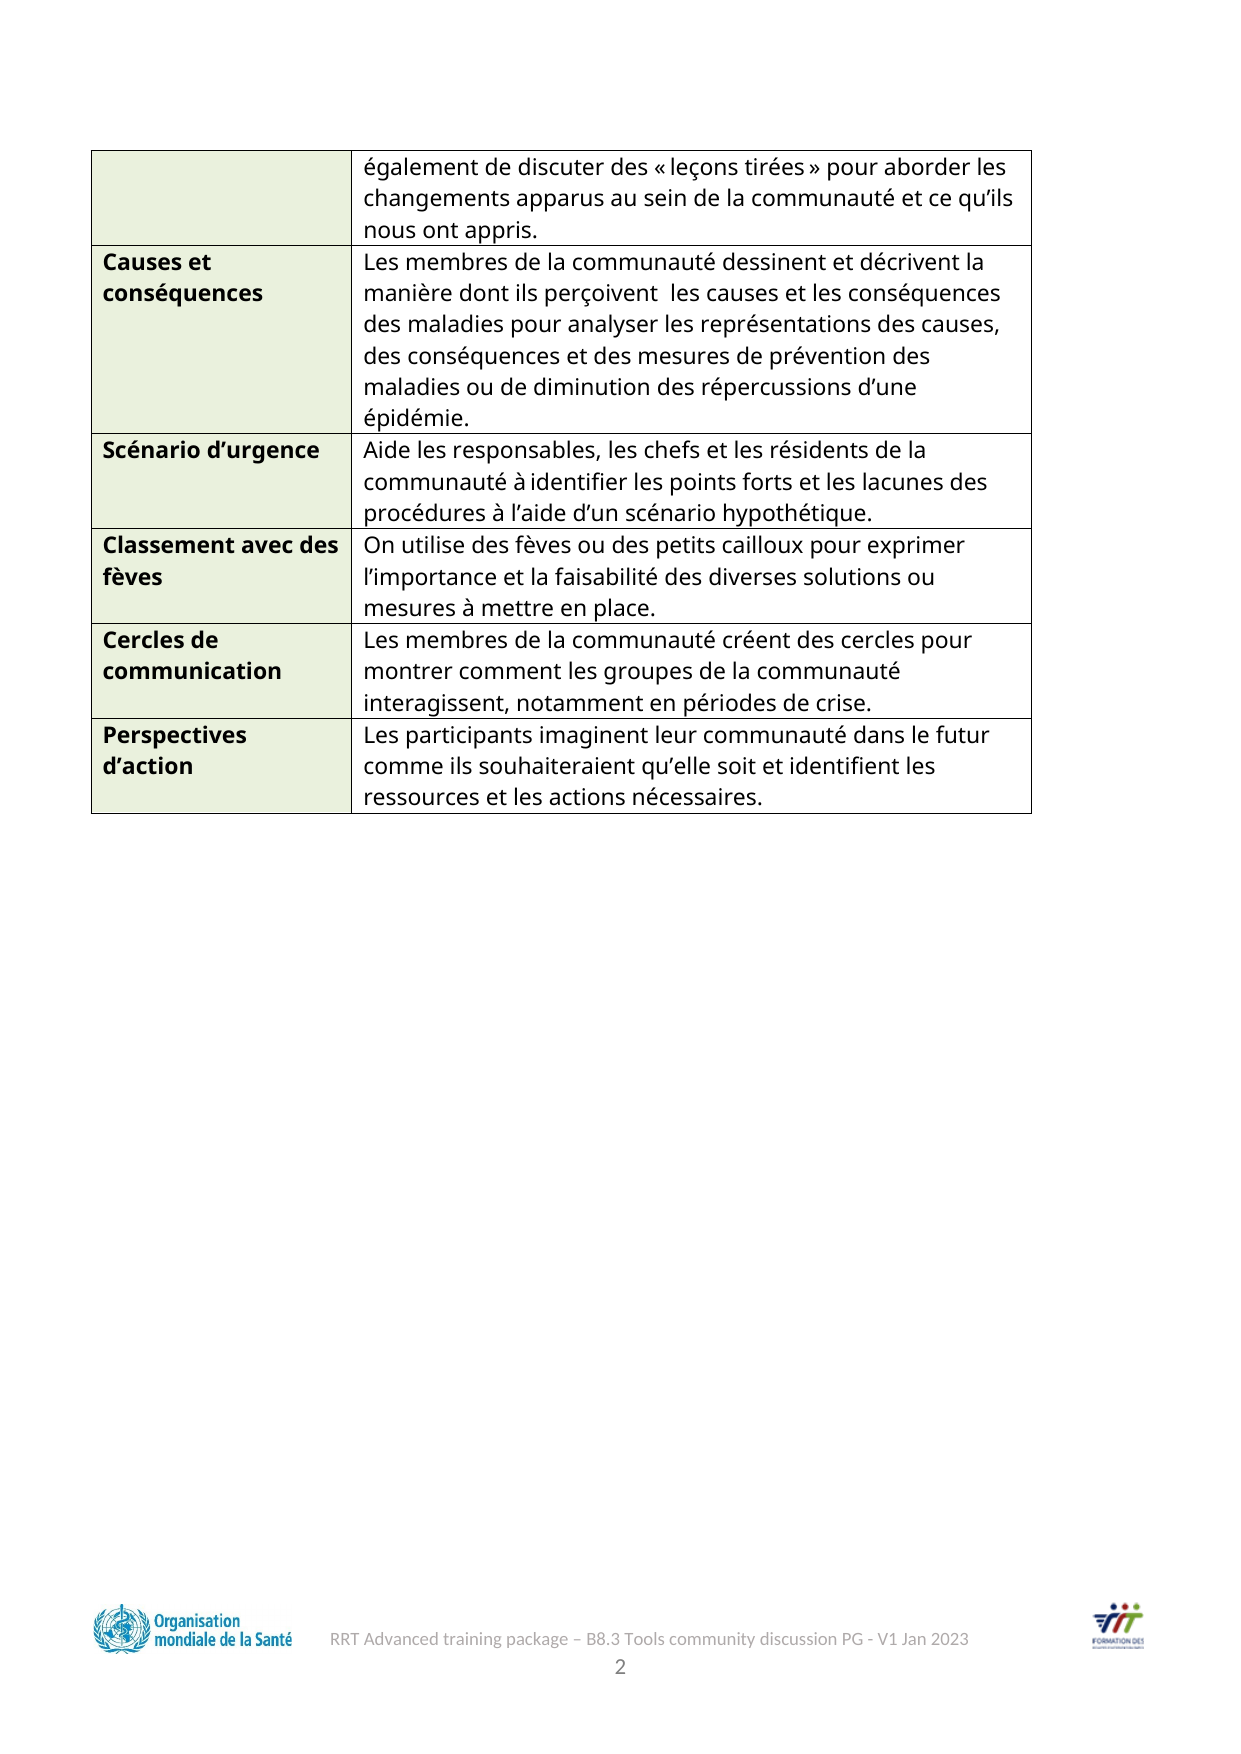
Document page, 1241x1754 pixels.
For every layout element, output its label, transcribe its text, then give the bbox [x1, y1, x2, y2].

table_cell Les membres de la communauté créent des cercles pour montrer comment les groupes de la communauté interagissent, notamment en périodes de crise. [352, 624, 1031, 718]
table_cell Perspectives d’action [92, 719, 351, 812]
picture [1081, 1598, 1152, 1664]
picture [93, 1604, 292, 1654]
table_cell Aide les responsables, les chefs et les résidents de la communauté à identifier les points forts et les lacunes des procédures à l’aide d’un scénario hypothétique. [352, 434, 1031, 528]
table_cell Les membres de la communauté dessinent et décrivent la manière dont ils perçoivent les causes et les conséquences des maladies pour analyser les représentations des causes, des conséquences et des mesures de prévention des maladies ou de diminution des répercussions d’une épidémie. [352, 246, 1031, 433]
table_cell Cercles de communication [92, 624, 351, 718]
table_cell Scénario d’urgence [92, 434, 351, 528]
table_cell Récit [92, 151, 351, 245]
table_cell On utilise des fèves ou des petits cailloux pour exprimer l’importance et la faisabilité des diverses solutions ou mesures à mettre en place. [352, 529, 1031, 623]
table_cell Causes et conséquences [92, 246, 351, 433]
table_cell Classement avec des fèves [92, 529, 351, 623]
table_cell Les participants imaginent leur communauté dans le futur comme ils souhaiteraient qu’elle soit et identifient les ressources et les actions nécessaires. [352, 719, 1031, 812]
